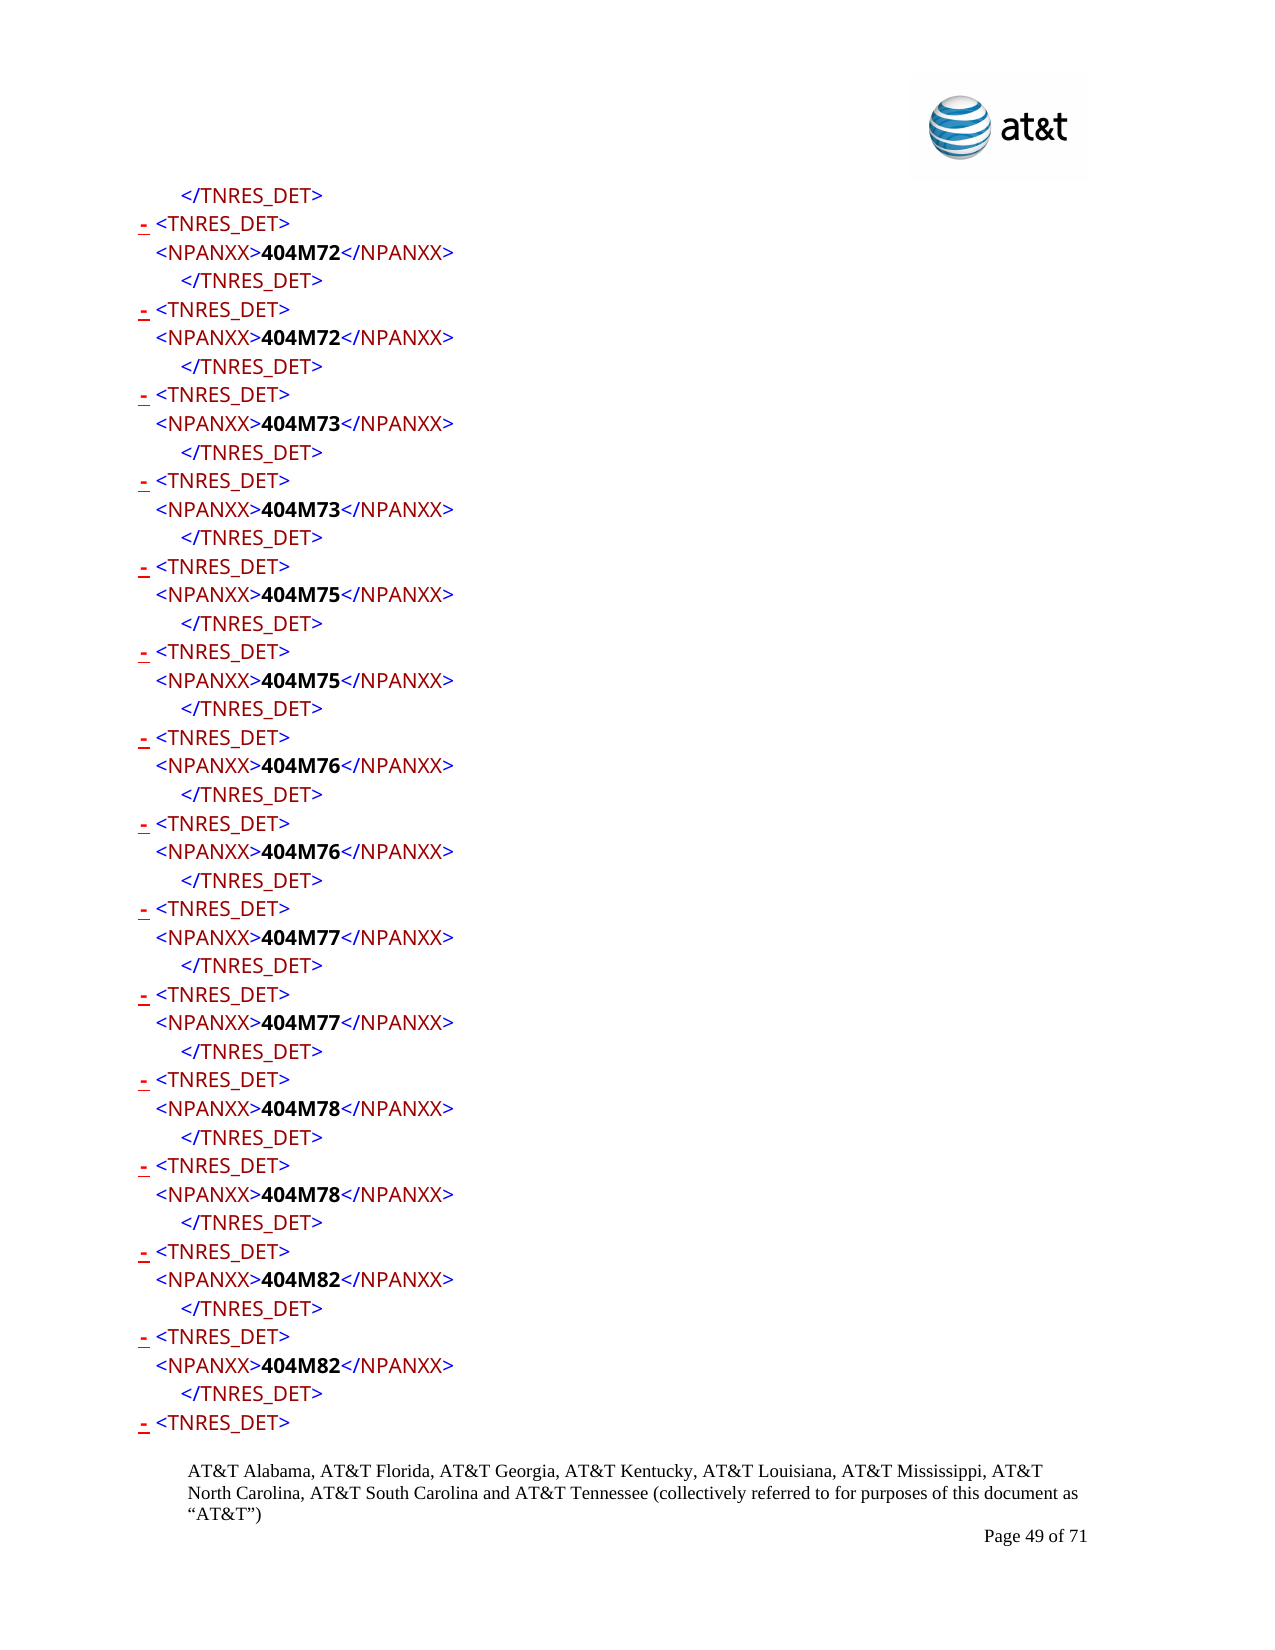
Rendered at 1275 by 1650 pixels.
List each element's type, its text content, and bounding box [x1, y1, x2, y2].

text - <TNRES_DET> [137, 723, 1087, 752]
text - <TNRES_DET> [137, 1151, 1087, 1180]
text - <TNRES_DET> [137, 1408, 1087, 1437]
text </TNRES_DET> [162, 1208, 1087, 1237]
text <NPANXX>404M82</NPANXX> [137, 1265, 1087, 1294]
text </TNRES_DET> [162, 951, 1087, 980]
text - <TNRES_DET> [137, 894, 1087, 923]
text </TNRES_DET> [162, 1379, 1087, 1408]
text <NPANXX>404M75</NPANXX> [137, 666, 1087, 694]
text <NPANXX>404M76</NPANXX> [137, 752, 1087, 780]
text - <TNRES_DET> [137, 1237, 1087, 1265]
text </TNRES_DET> [162, 181, 1087, 209]
text </TNRES_DET> [162, 266, 1087, 295]
text <NPANXX>404M82</NPANXX> [137, 1351, 1087, 1379]
text <NPANXX>404M72</NPANXX> [137, 323, 1087, 352]
text </TNRES_DET> [162, 780, 1087, 809]
text </TNRES_DET> [162, 1123, 1087, 1151]
text </TNRES_DET> [162, 523, 1087, 552]
text </TNRES_DET> [162, 694, 1087, 723]
text - <TNRES_DET> [137, 1322, 1087, 1351]
text </TNRES_DET> [162, 1294, 1087, 1322]
text - <TNRES_DET> [137, 209, 1087, 238]
text <NPANXX>404M78</NPANXX> [137, 1180, 1087, 1208]
text <NPANXX>404M77</NPANXX> [137, 923, 1087, 951]
text <NPANXX>404M73</NPANXX> [137, 409, 1087, 438]
text <NPANXX>404M75</NPANXX> [137, 580, 1087, 609]
text </TNRES_DET> [162, 352, 1087, 381]
text </TNRES_DET> [162, 866, 1087, 894]
text - <TNRES_DET> [137, 552, 1087, 580]
text <NPANXX>404M72</NPANXX> [137, 238, 1087, 266]
text </TNRES_DET> [162, 609, 1087, 637]
text </TNRES_DET> [162, 1037, 1087, 1066]
text - <TNRES_DET> [137, 980, 1087, 1008]
text <NPANXX>404M76</NPANXX> [137, 837, 1087, 866]
picture [908, 74, 1088, 181]
text - <TNRES_DET> [137, 809, 1087, 837]
text <NPANXX>404M78</NPANXX> [137, 1094, 1087, 1123]
text </TNRES_DET> [162, 438, 1087, 466]
text <NPANXX>404M77</NPANXX> [137, 1008, 1087, 1037]
text - <TNRES_DET> [137, 295, 1087, 323]
text - <TNRES_DET> [137, 1066, 1087, 1094]
text - <TNRES_DET> [137, 466, 1087, 495]
text <NPANXX>404M73</NPANXX> [137, 495, 1087, 523]
text - <TNRES_DET> [137, 381, 1087, 409]
text - <TNRES_DET> [137, 637, 1087, 666]
